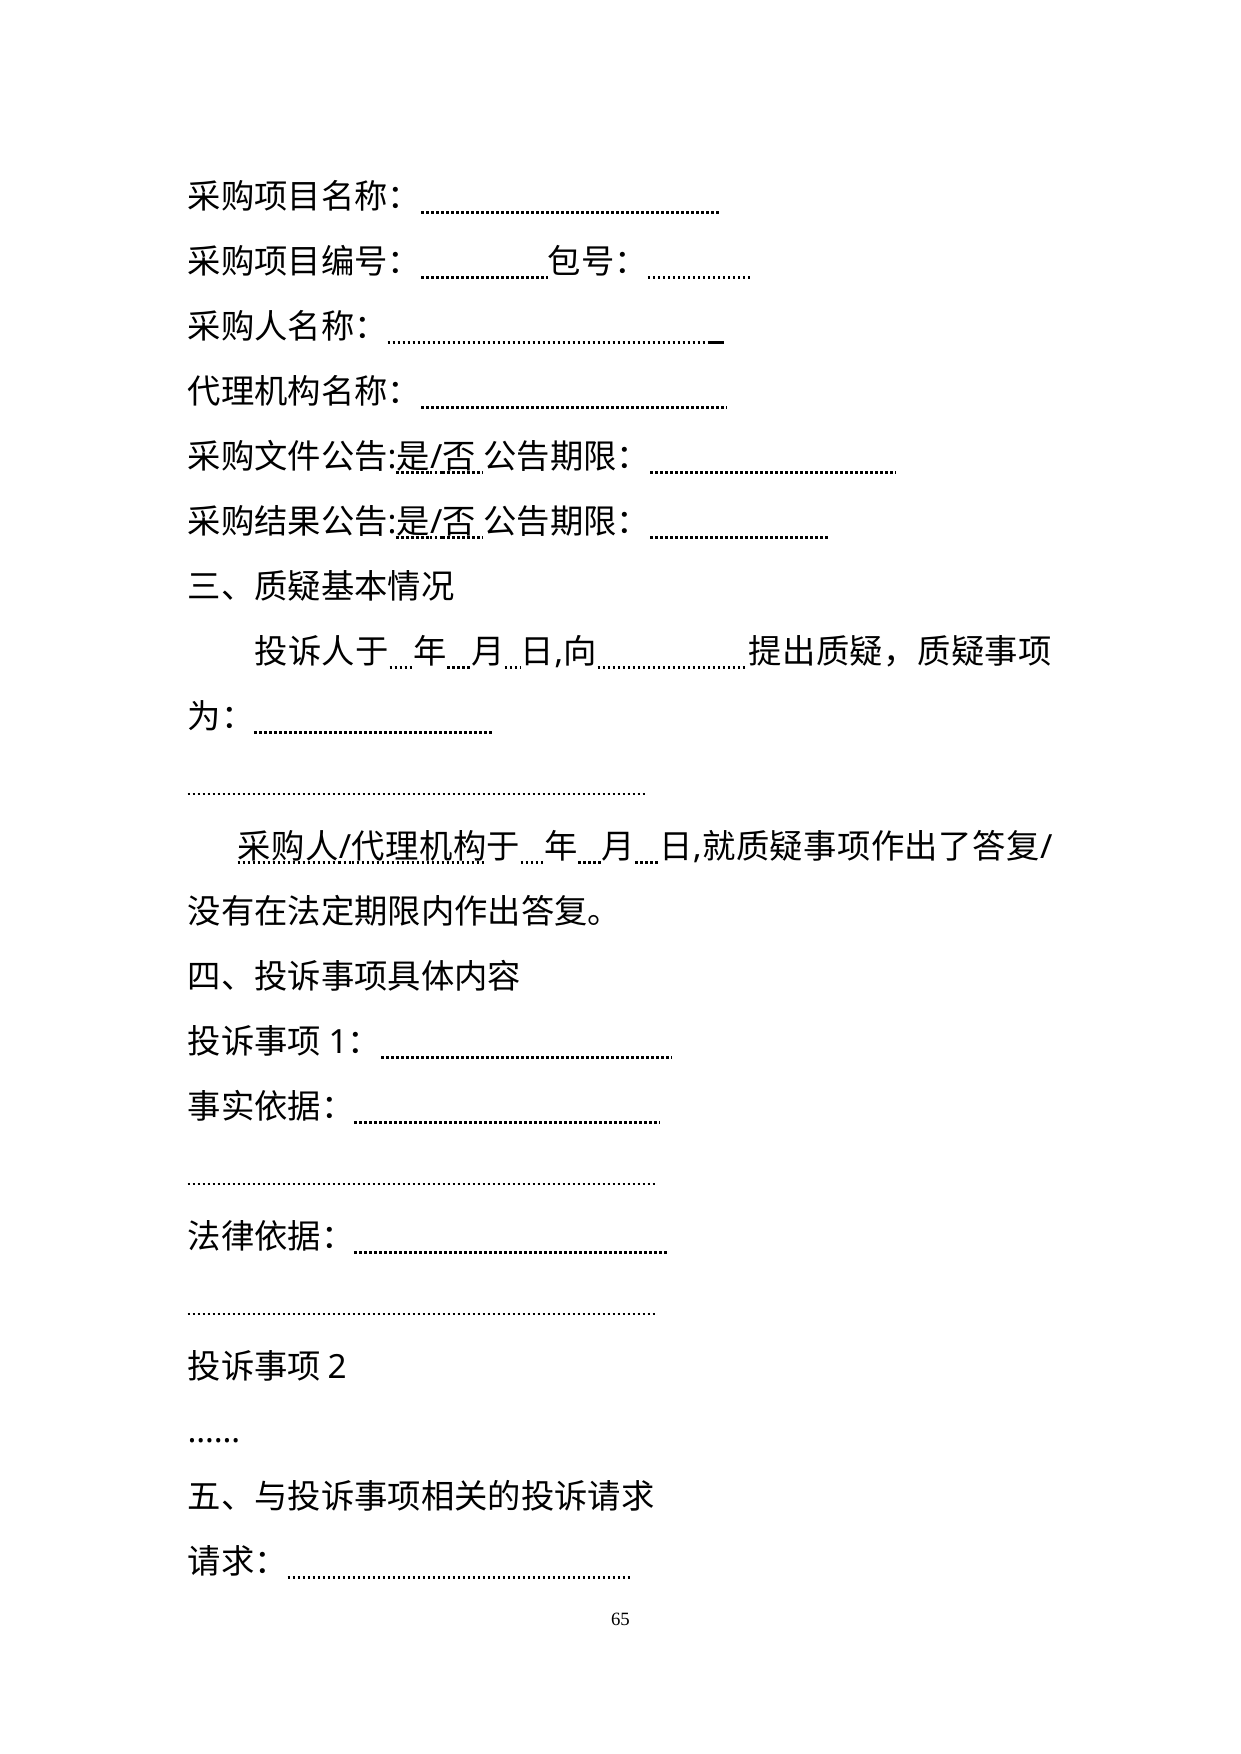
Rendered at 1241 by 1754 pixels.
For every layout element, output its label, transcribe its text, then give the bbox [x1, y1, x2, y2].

text 采购结果公告:是/否 公告期限： [187, 487, 1053, 552]
text 法律依据： [187, 1202, 1053, 1267]
text 采购人名称： [187, 292, 1053, 357]
text 四、投诉事项具体内容 [187, 942, 1053, 1007]
text 请求： [187, 1527, 1053, 1592]
text 采购人/代理机构于 年 月 日,就质疑事项作出了答复/没有在法定期限内作出答复。 [187, 812, 1053, 942]
text 采购文件公告:是/否 公告期限： [187, 422, 1053, 487]
text 投诉事项2 [187, 1332, 1053, 1397]
text 事实依据： [187, 1072, 1053, 1137]
text 采购项目编号： 包号： [187, 227, 1053, 292]
text 三、质疑基本情况 [187, 552, 1053, 617]
text 代理机构名称： [187, 357, 1053, 422]
text 投诉事项 1： [187, 1007, 1053, 1072]
text 五、与投诉事项相关的投诉请求 [187, 1462, 1053, 1527]
text …… [187, 1397, 1053, 1462]
text 采购项目名称： [187, 162, 1053, 227]
text 投诉人于 年 月 日,向 提出质疑，质疑事项为： [187, 617, 1053, 747]
